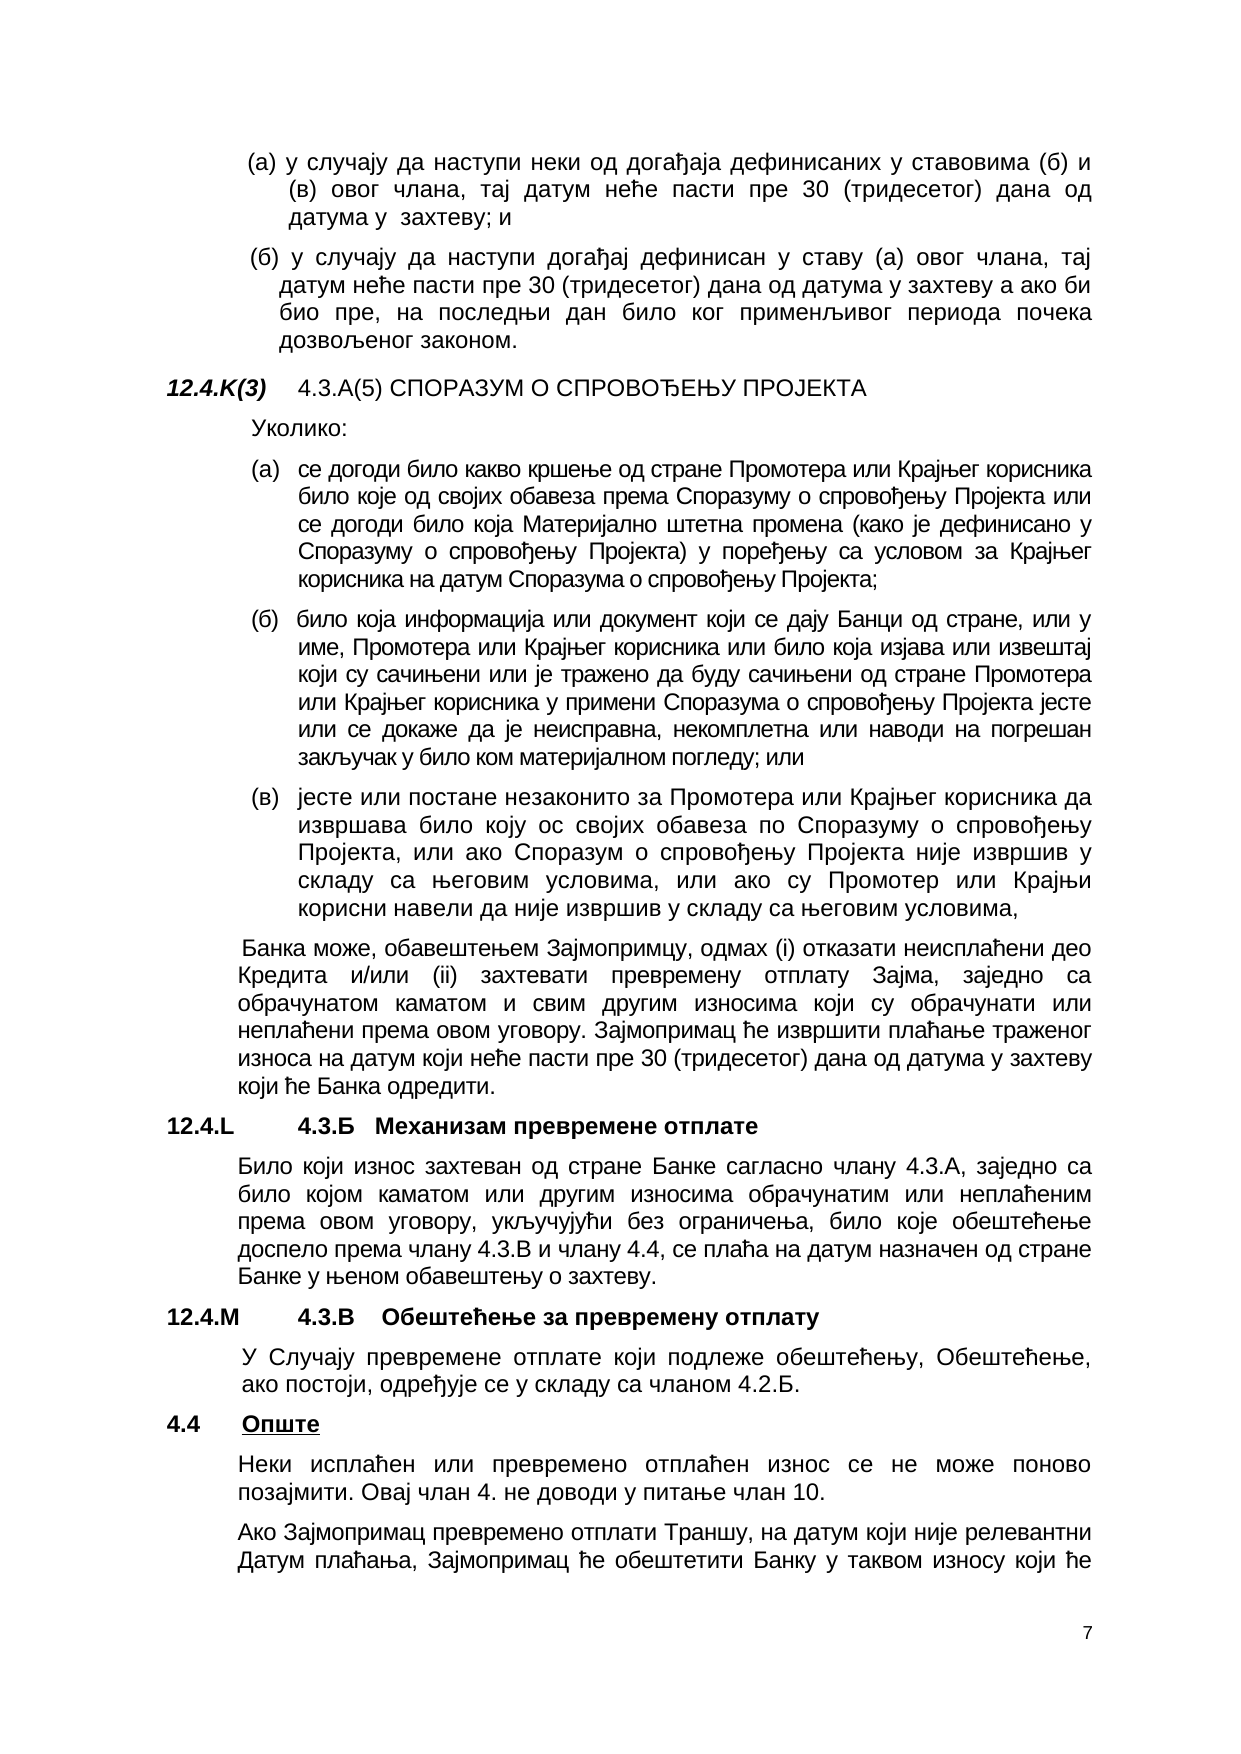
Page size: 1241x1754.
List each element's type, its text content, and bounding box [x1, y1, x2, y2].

text (в) јесте или постане незаконито за Промотера или Крајњег корисника да извршава било коју ос својих обавеза по Споразуму о спровођењу Пројекта, или ако Споразум о спровођењу Пројекта није извршив у складу са његовим условима, или ако су Промотер или Крајњи корисни навели да није извршив у складу са његовим условима, [148, 783, 1092, 921]
text Било који износ захтеван од стране Банке сагласно члану 4.3.А, заједно са било којом каматом или другим износима обрачунатим или неплаћеним према овом уговору, укључујући без ограничења, било које обештећење доспело према члану 4.3.В и члану 4.4, се плаћа на датум назначен од стране Банке у њеном обавештењу о захтеву. [237, 1152, 1092, 1290]
subtitle 4.3.Б Механизам превремене отплате [148, 1112, 1092, 1139]
text (б) у случају да наступи догађај дефинисан у ставу (а) овог члана, тај датум неће пасти пре 30 (тридесетог) дана од датума у захтеву а ако би био пре, на последњи дан било ког применљивог периода почека дозвољеног законом. [237, 243, 1092, 353]
text Уколико: [148, 414, 1092, 442]
text У Случају превремене отплате који подлеже обештећењу, Обештећење, ако постоји, одређује се у складу са чланом 4.2.Б. [241, 1342, 1092, 1398]
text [237, 1518, 1092, 1573]
text Банка може, обавештењем Зајмопримцу, одмах (i) отказати неисплаћени део Кредита и/или (ii) захтевати превремену отплату Зајма, заједно са обрачунатом каматом и свим другим износима који су обрачунати или неплаћени према овом уговору. Зајмопримац ће извршити плаћање траженог износа на датум који неће пасти пре 30 (тридесетог) дана од датума у захтеву који ће Банка одредити. [237, 934, 1092, 1099]
subtitle 4.3.В Обештећење за превремену отплату [148, 1302, 1092, 1330]
text (а) у случају да наступи неки од догађаја дефинисаних у ставовима (б) и (в) овог члана, тај датум неће пасти пре 30 (тридесетог) дана од датума у захтеву; и [247, 148, 1092, 231]
text (б) било која информација или документ који се дају Банци од стране, или у име, Промотера или Крајњег корисника или било која изјава или извештај који су сачињени или је тражено да буду сачињени од стране Промотера или Крајњег корисника у примени Споразума о спровођењу Пројекта јесте или се докаже да је неисправна, некомплетна или наводи на погрешан закључак у било ком материјалном погледу; или [148, 605, 1092, 771]
subtitle 4.3.А(5) СПОРАЗУМ О СПРОВОЂЕЊУ ПРОЈЕКТА [166, 374, 1092, 402]
text Неки исплаћен или превремено отплаћен износ се не може поново позајмити. Овај члан 4. не доводи у питање члан 10. [238, 1450, 1092, 1506]
text (а) се догоди било какво кршење од стране Промотера или Крајњег корисника било које од својих обавеза према Споразуму о спровођењу Пројекта или се догоди било која Материјално штетна промена (како је дефинисано у Споразуму о спровођењу Пројекта) у поређењу са условом за Крајњег корисника на датум Споразума о спровођењу Пројекта; [148, 454, 1092, 592]
subtitle Опште [167, 1410, 1092, 1438]
